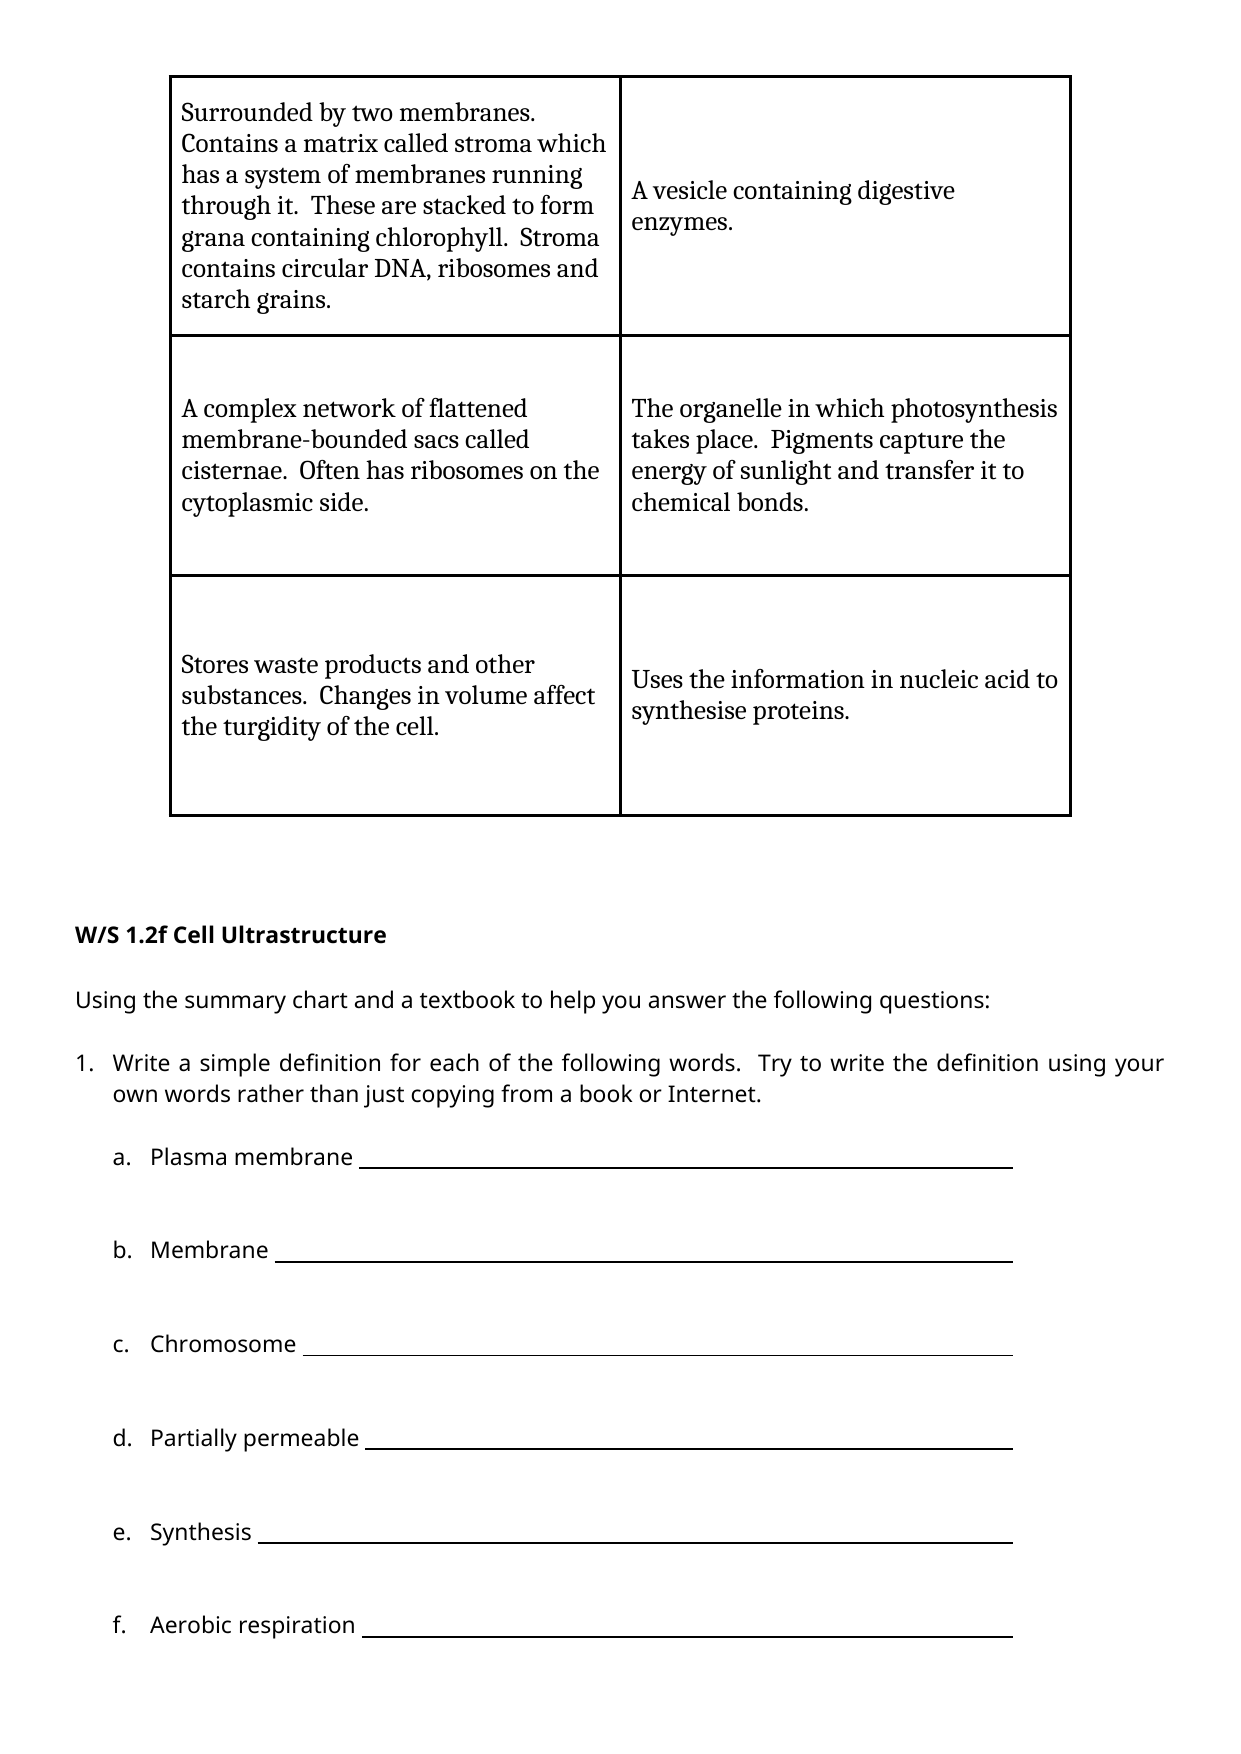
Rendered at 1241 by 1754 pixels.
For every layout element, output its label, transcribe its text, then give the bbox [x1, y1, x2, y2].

table_cell Stores waste products and other substances. Changes in volume affect the turgidity of the cell. [172, 577, 619, 814]
text W/S 1.2f Cell Ultrastructure [75, 919, 1165, 950]
text d. Partially permeable [112, 1422, 1165, 1453]
table_cell A vesicle containing digestive enzymes. [622, 78, 1069, 334]
text f. Aerobic respiration [112, 1609, 1165, 1641]
table_cell Uses the information in nucleic acid to synthesise proteins. [622, 577, 1069, 814]
table_cell A complex network of flattened membrane-bounded sacs called cisternae. Often has ribosomes on the cytoplasmic side. [172, 337, 619, 574]
text a. Plasma membrane [112, 1141, 1165, 1172]
table_cell The organelle in which photosynthesis takes place. Pigments capture the energy of sunlight and transfer it to chemical bonds. [622, 337, 1069, 574]
text e. Synthesis [112, 1516, 1165, 1547]
text 1. Write a simple definition for each of the following words. Try to write the definition using your own words rather than just copying from a book or Internet. [75, 1047, 1165, 1109]
text Using the summary chart and a textbook to help you answer the following questions: [75, 984, 1165, 1016]
text c. Chromosome [112, 1328, 1165, 1359]
text b. Membrane [112, 1234, 1165, 1266]
table_cell Surrounded by two membranes. Contains a matrix called stroma which has a system of membranes running through it. These are stacked to form grana containing chlorophyll. Stroma contains circular DNA, ribosomes and starch grains. [172, 78, 619, 334]
